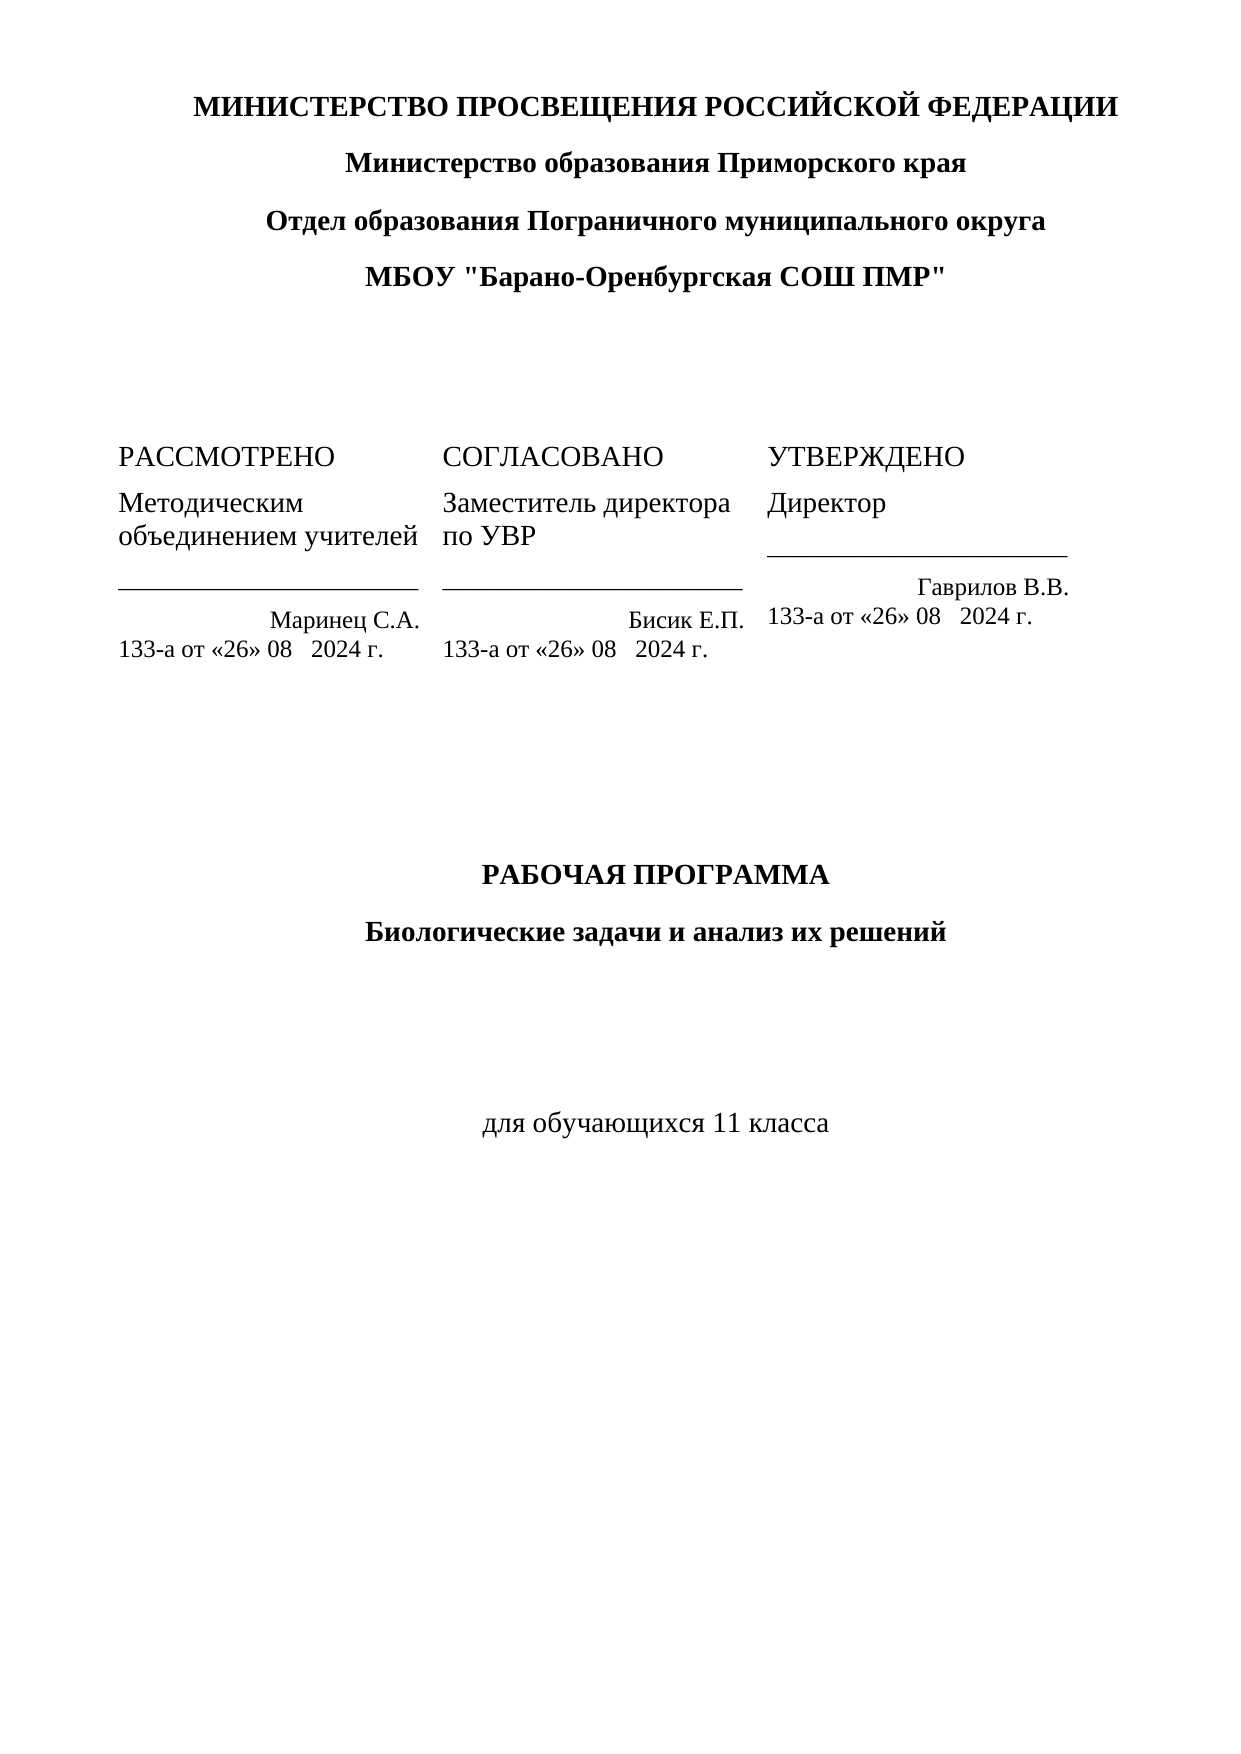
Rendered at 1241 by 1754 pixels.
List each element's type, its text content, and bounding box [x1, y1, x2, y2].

text Министерство образования Приморского края [131, 146, 1181, 179]
text МИНИСТЕРСТВО ПРОСВЕЩЕНИЯ РОССИЙСКОЙ ФЕДЕРАЦИИ [131, 89, 1181, 122]
text РАБОЧАЯ ПРОГРАММА [131, 857, 1181, 890]
text Отдел образования Пограничного муниципального округа [131, 203, 1181, 236]
text для обучающихся 11 класса [131, 1105, 1181, 1139]
text Биологические задачи и анализ их решений [131, 914, 1181, 947]
table_header СОГЛАСОВАНО Заместитель директора по УВР ________________________ Бисик Е.П. 133-а от «26» 08 2024 г. [431, 439, 756, 704]
table_header УТВЕРЖДЕНО Директор ________________________ Гаврилов В.В. 133-а от «26» 08 2024 г. [756, 439, 1080, 704]
table_header РАССМОТРЕНО Методическим объединением учителей ________________________ Маринец С.А. 133-а от «26» 08 2024 г. [107, 439, 431, 704]
text МБОУ "Барано-Оренбургская СОШ ПМР" [131, 259, 1181, 293]
